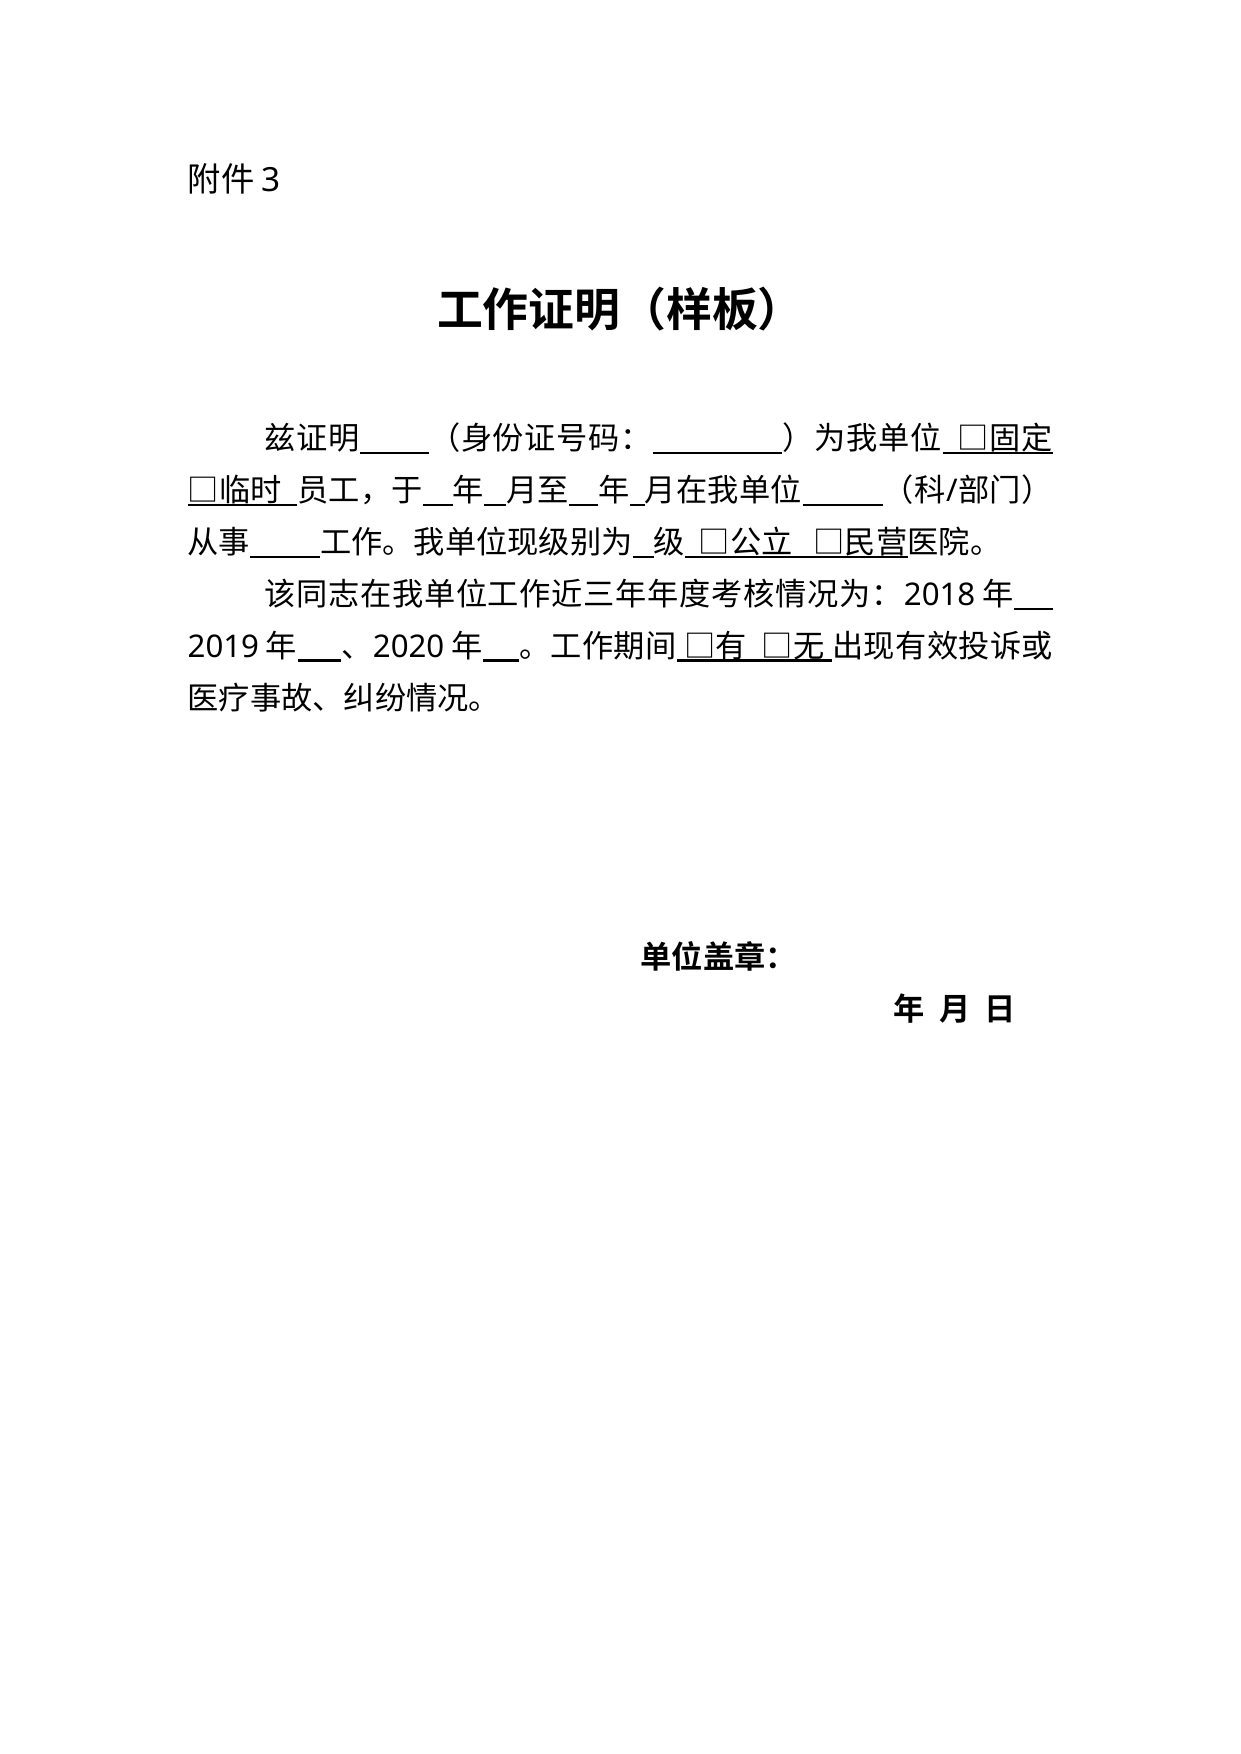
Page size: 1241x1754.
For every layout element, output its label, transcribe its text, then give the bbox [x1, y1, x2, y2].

text 工作证明（样板） [187, 254, 1053, 358]
text 单位盖章： [187, 929, 978, 981]
text 附件3 [187, 151, 1053, 203]
text 兹证明 （身份证号码： ）为我单位 □固定 □临时 员工，于 年 月至 年 月在我单位 （科/部门）从事 工作。我单位现级别为 级 □公立 □民营医院。 [187, 410, 1053, 566]
text 该同志在我单位工作近三年年度考核情况为：2018年 、2019年 、2020年 。工作期间 □有 □无 出现有效投诉或医疗事故、纠纷情况。 [187, 566, 1053, 721]
text 年 月 日 [187, 981, 1053, 1033]
